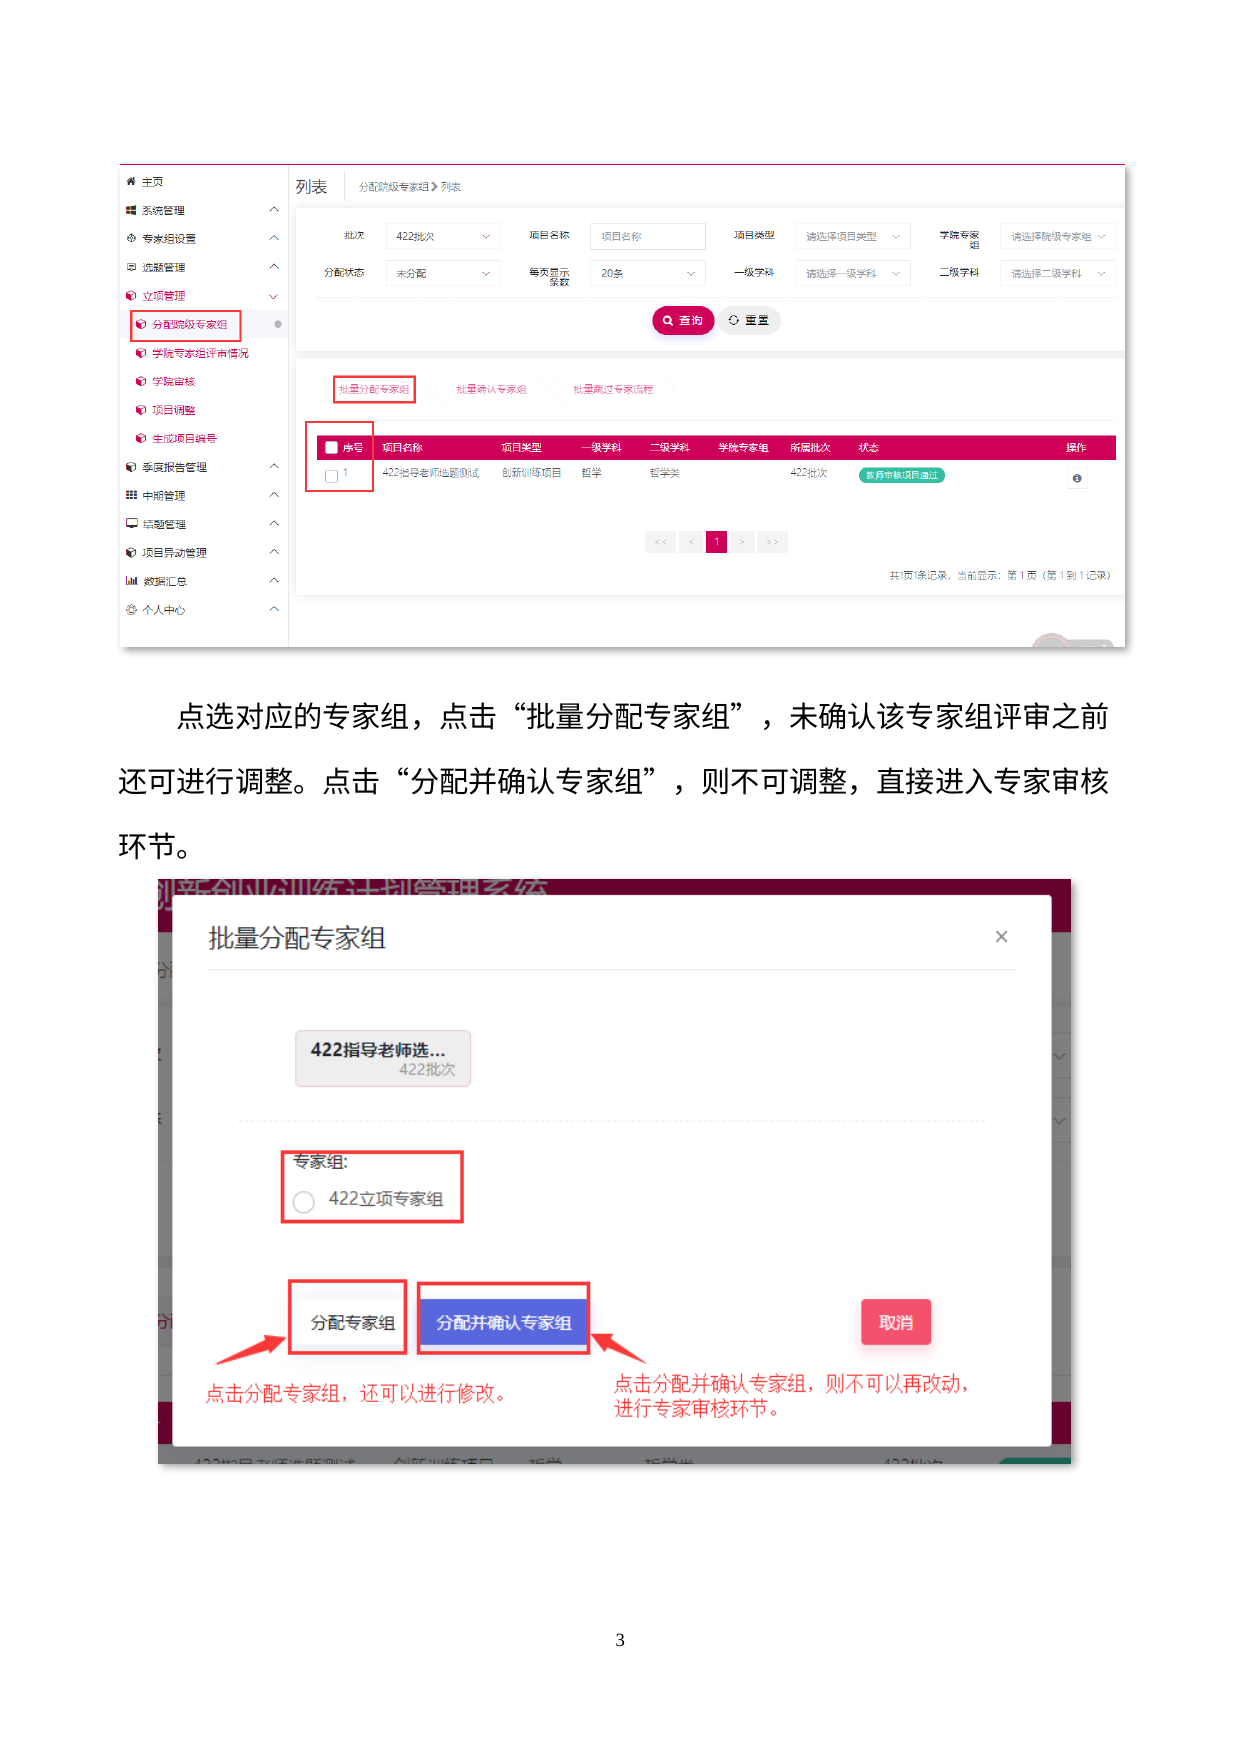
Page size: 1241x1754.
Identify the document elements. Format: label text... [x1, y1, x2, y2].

picture [158, 879, 1071, 1464]
text 点选对应的专家组，点击“批量分配专家组”，未确认该专家组评审之前还可进行调整。点击“分配并确认专家组”，则不可调整，直接进入专家审核环节。 [118, 682, 1122, 877]
picture [120, 164, 1125, 647]
